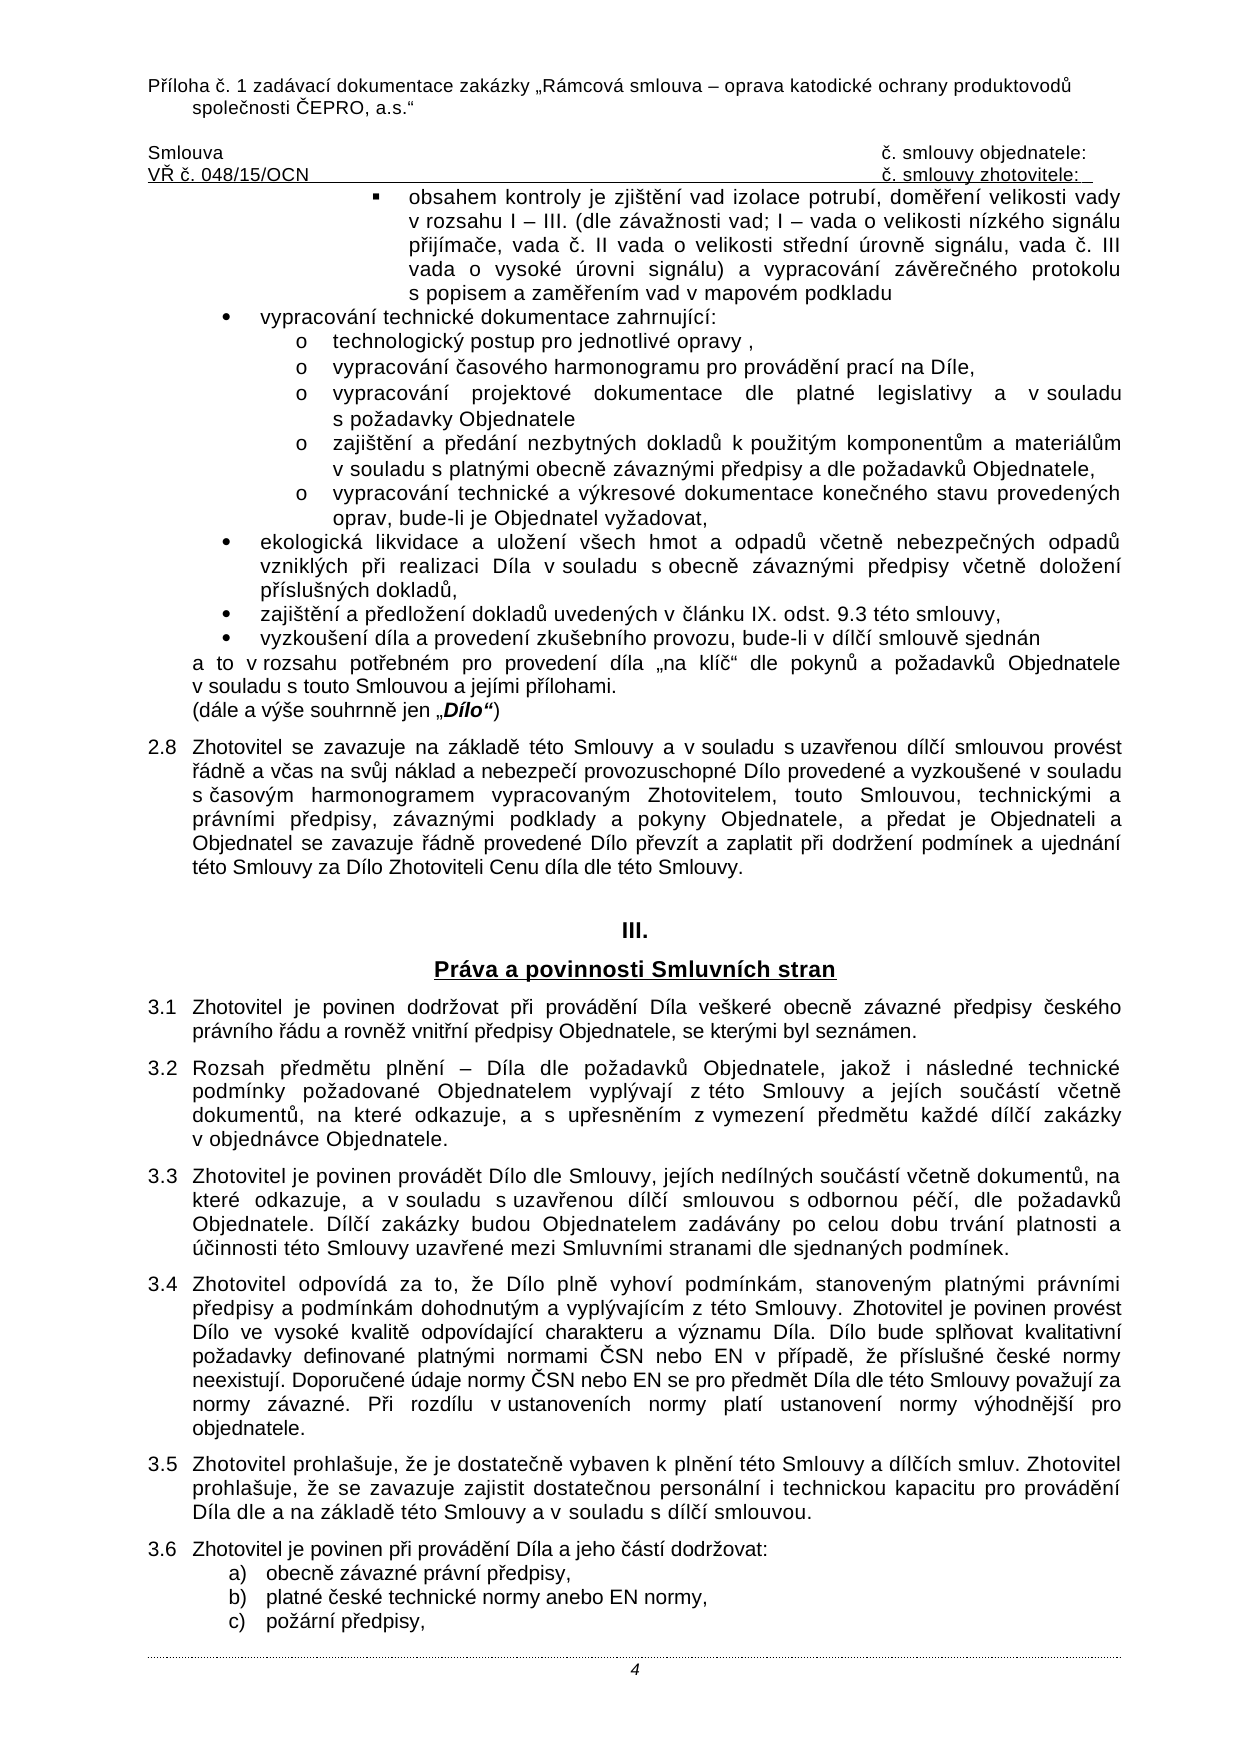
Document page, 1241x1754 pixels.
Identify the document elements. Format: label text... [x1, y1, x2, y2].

list Zhotovitel je povinen provádět Dílo dle Smlouvy, jejích nedílných součástí včetně dokumentů, na které odkazuje, a v souladu s uzavřenou dílčí smlouvou s odbornou péčí, dle požadavků Objednatele. Dílčí zakázky budou Objednatelem zadávány po celou dobu trvání platnosti a účinnosti této Smlouvy uzavřené mezi Smluvními stranami dle sjednaných podmínek. [148, 1164, 1122, 1259]
list Rozsah předmětu plnění – Díla dle požadavků Objednatele, jakož i následné technické podmínky požadované Objednatelem vyplývají z této Smlouvy a jejích součástí včetně dokumentů, na které odkazuje, a s upřesněním z vymezení předmětu každé dílčí zakázky v objednávce Objednatele. [148, 1055, 1122, 1151]
list zajištění a předložení dokladů uvedených v článku IX. odst. 9.3 této smlouvy, [223, 602, 1122, 626]
text (dále a výše souhrnně jen „Dílo“) [148, 698, 1122, 722]
list vypracování časového harmonogramu pro provádění prací na Díle, [295, 355, 1122, 381]
list požární předpisy, [228, 1608, 1122, 1632]
list vypracování projektové dokumentace dle platné legislativy a v souladu s požadavky Objednatele [295, 381, 1122, 431]
list Zhotovitel je povinen při provádění Díla a jeho částí dodržovat: [148, 1537, 1122, 1561]
list obsahem kontroly je zjištění vad izolace potrubí, doměření velikosti vady v rozsahu I – III. (dle závažnosti vad; I – vada o velikosti nízkého signálu přijímače, vada č. II vada o velikosti střední úrovně signálu, vada č. III vada o vysoké úrovni signálu) a vypracování závěrečného protokolu s popisem a zaměřením vad v mapovém podkladu [371, 185, 1122, 305]
list obecně závazné právní předpisy, [228, 1561, 1122, 1584]
list vypracování technické dokumentace zahrnující: [223, 305, 1122, 329]
list Zhotovitel se zavazuje na základě této Smlouvy a v souladu s uzavřenou dílčí smlouvou provést řádně a včas na svůj náklad a nebezpečí provozuschopné Dílo provedené a vyzkoušené v souladu s časovým harmonogramem vypracovaným Zhotovitelem, touto Smlouvou, technickými a právními předpisy, závaznými podklady a pokyny Objednatele, a předat je Objednateli a Objednatel se zavazuje řádně provedené Dílo převzít a zaplatit při dodržení podmínek a ujednání této Smlouvy za Dílo Zhotoviteli Cenu díla dle této Smlouvy. [148, 735, 1122, 878]
list Zhotovitel odpovídá za to, že Dílo plně vyhoví podmínkám, stanoveným platnými právními předpisy a podmínkám dohodnutým a vyplývajícím z této Smlouvy. Zhotovitel je povinen provést Dílo ve vysoké kvalitě odpovídající charakteru a významu Díla. Dílo bude splňovat kvalitativní požadavky definované platnými normami ČSN nebo EN v případě, že příslušné české normy neexistují. Doporučené údaje normy ČSN nebo EN se pro předmět Díla dle této Smlouvy považují za normy závazné. Při rozdílu v ustanoveních normy platí ustanovení normy výhodnější pro objednatele. [148, 1272, 1122, 1440]
list vypracování technické a výkresové dokumentace konečného stavu provedených oprav, bude-li je Objednatel vyžadovat, [295, 480, 1122, 530]
list vyzkoušení díla a provedení zkušebního provozu, bude-li v dílčí smlouvě sjednán [223, 626, 1122, 650]
list platné české technické normy anebo EN normy, [228, 1584, 1122, 1608]
subtitle Práva a povinnosti Smluvních stran [148, 956, 1122, 982]
list technologický postup pro jednotlivé opravy , [295, 329, 1122, 355]
list zajištění a předání nezbytných dokladů k použitým komponentům a materiálům v souladu s platnými obecně závaznými předpisy a dle požadavků Objednatele, [295, 431, 1122, 480]
text a to v rozsahu potřebném pro provedení díla „na klíč“ dle pokynů a požadavků Objednatele v souladu s touto Smlouvou a jejími přílohami. [192, 650, 1122, 698]
subtitle III. [148, 917, 1122, 944]
list Zhotovitel prohlašuje, že je dostatečně vybaven k plnění této Smlouvy a dílčích smluv. Zhotovitel prohlašuje, že se zavazuje zajistit dostatečnou personální i technickou kapacitu pro provádění Díla dle a na základě této Smlouvy a v souladu s dílčí smlouvou. [148, 1452, 1122, 1524]
list ekologická likvidace a uložení všech hmot a odpadů včetně nebezpečných odpadů vzniklých při realizaci Díla v souladu s obecně závaznými předpisy včetně doložení příslušných dokladů, [223, 530, 1122, 602]
list Zhotovitel je povinen dodržovat při provádění Díla veškeré obecně závazné předpisy českého právního řádu a rovněž vnitřní předpisy Objednatele, se kterými byl seznámen. [148, 995, 1122, 1043]
